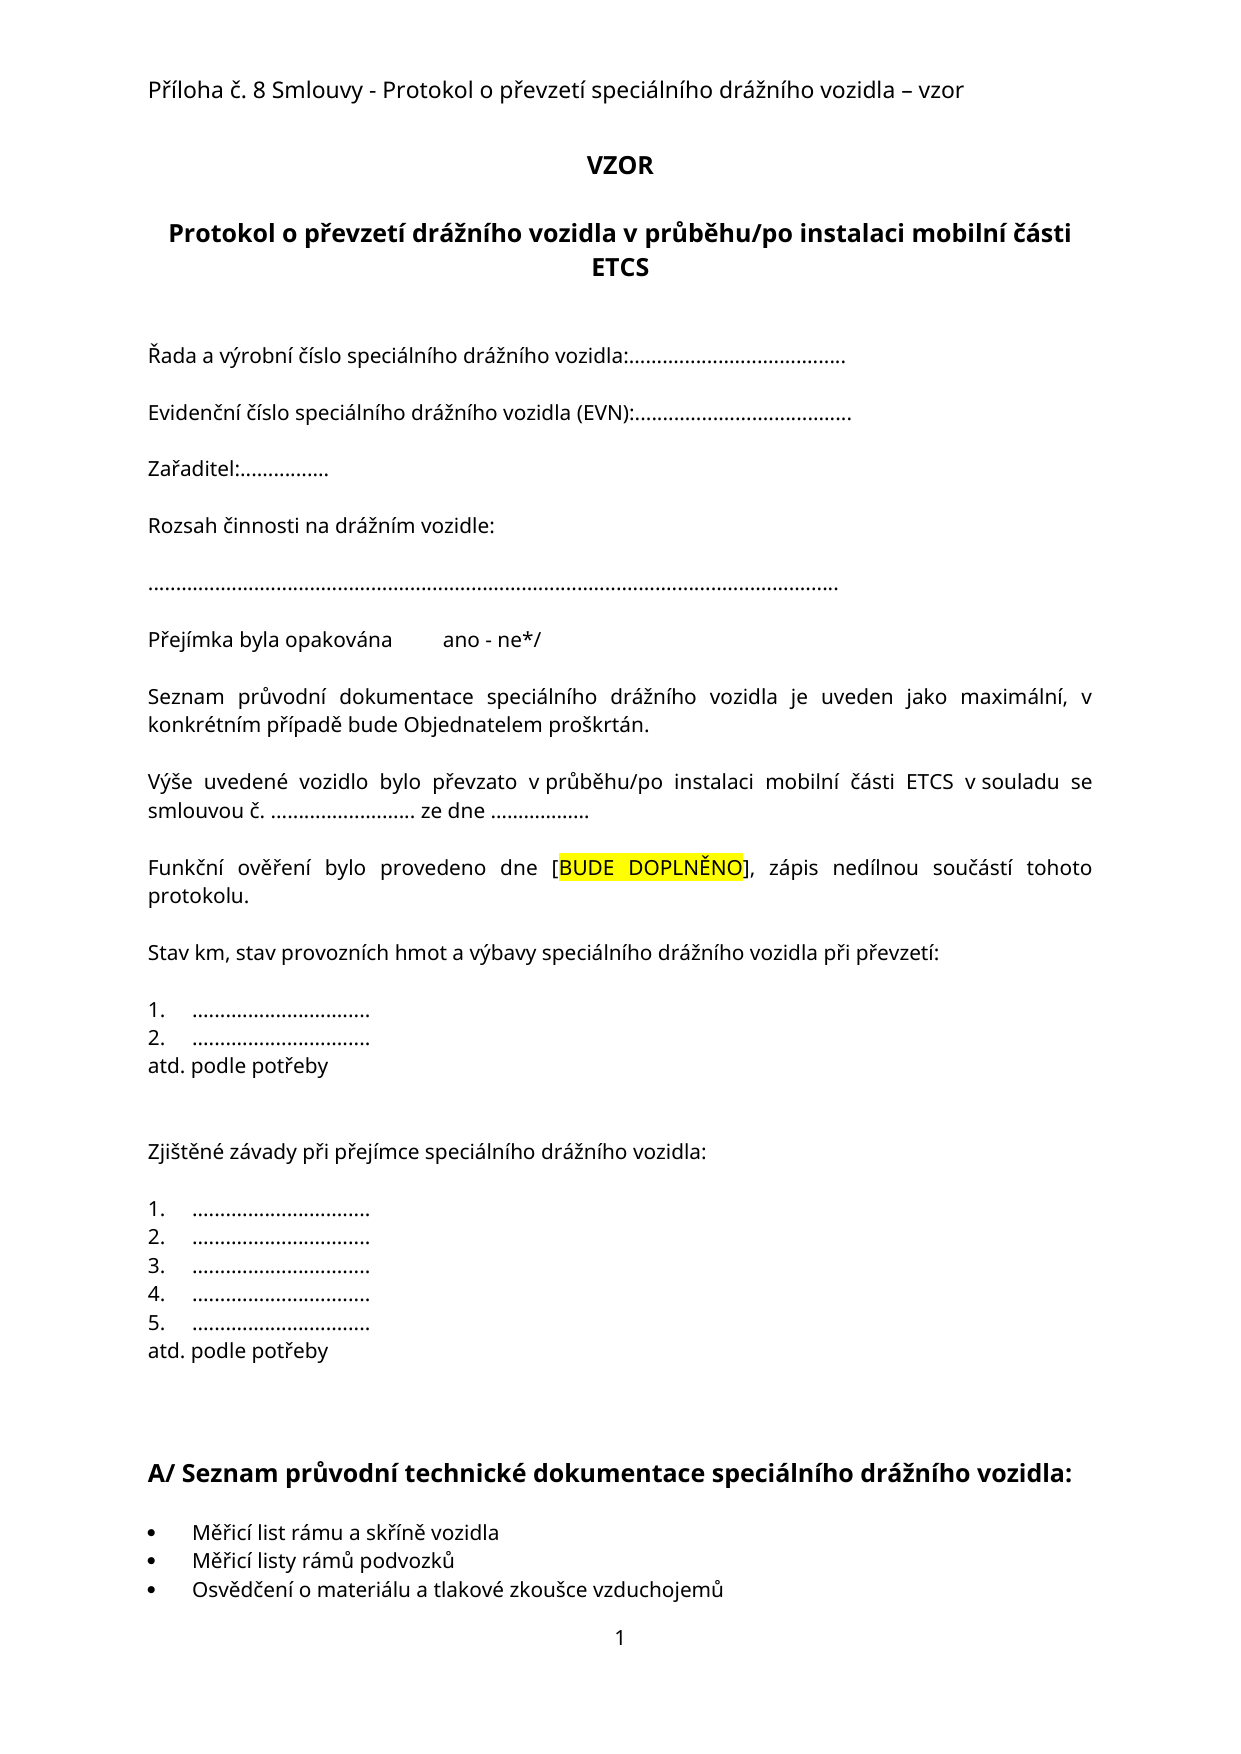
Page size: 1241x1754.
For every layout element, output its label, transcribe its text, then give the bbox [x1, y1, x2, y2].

text Řada a výrobní číslo speciálního drážního vozidla:....................................... [148, 341, 1093, 369]
text Výše uvedené vozidlo bylo převzato v průběhu/po instalaci mobilní části ETCS v souladu se smlouvou č. .......................... ze dne ……………… [148, 767, 1093, 824]
text Stav km, stav provozních hmot a výbavy speciálního drážního vozidla při převzetí: [148, 938, 1093, 966]
text atd. podle potřeby [148, 1052, 1093, 1080]
text Funkční ověření bylo provedeno dne [BUDE DOPLNĚNO], zápis nedílnou součástí tohoto protokolu. [148, 853, 1093, 909]
list ................................ [148, 1251, 1093, 1279]
text Evidenční číslo speciálního drážního vozidla (EVN):....................................... [148, 398, 1093, 426]
list Měřicí list rámu a skříně vozidla [148, 1518, 1093, 1546]
list ................................ [148, 1308, 1093, 1336]
list Osvědčení o materiálu a tlakové zkoušce vzduchojemů [148, 1575, 1093, 1603]
text Zjištěné závady při přejímce speciálního drážního vozidla: [148, 1137, 1093, 1165]
text Zařaditel:................ [148, 454, 1093, 483]
text Rozsah činnosti na drážním vozidle: [148, 511, 1093, 540]
list ................................ [148, 1023, 1093, 1052]
text A/ Seznam průvodní technické dokumentace speciálního drážního vozidla: [148, 1455, 1093, 1489]
text atd. podle potřeby [148, 1336, 1093, 1364]
list ................................ [148, 1194, 1093, 1222]
text VZOR [148, 148, 1093, 182]
list ................................ [148, 1222, 1093, 1251]
list Měřicí listy rámů podvozků [148, 1546, 1093, 1575]
text Protokol o převzetí drážního vozidla v průběhu/po instalaci mobilní části ETCS [148, 216, 1093, 284]
text Přejímka byla opakována ano - ne*/ [148, 625, 1093, 653]
list ................................ [148, 1279, 1093, 1308]
list ................................ [148, 995, 1093, 1023]
text Seznam průvodní dokumentace speciálního drážního vozidla je uveden jako maximální, v konkrétním případě bude Objednatelem proškrtán. [148, 682, 1093, 739]
text ............................................................................................................................ [148, 568, 1093, 597]
